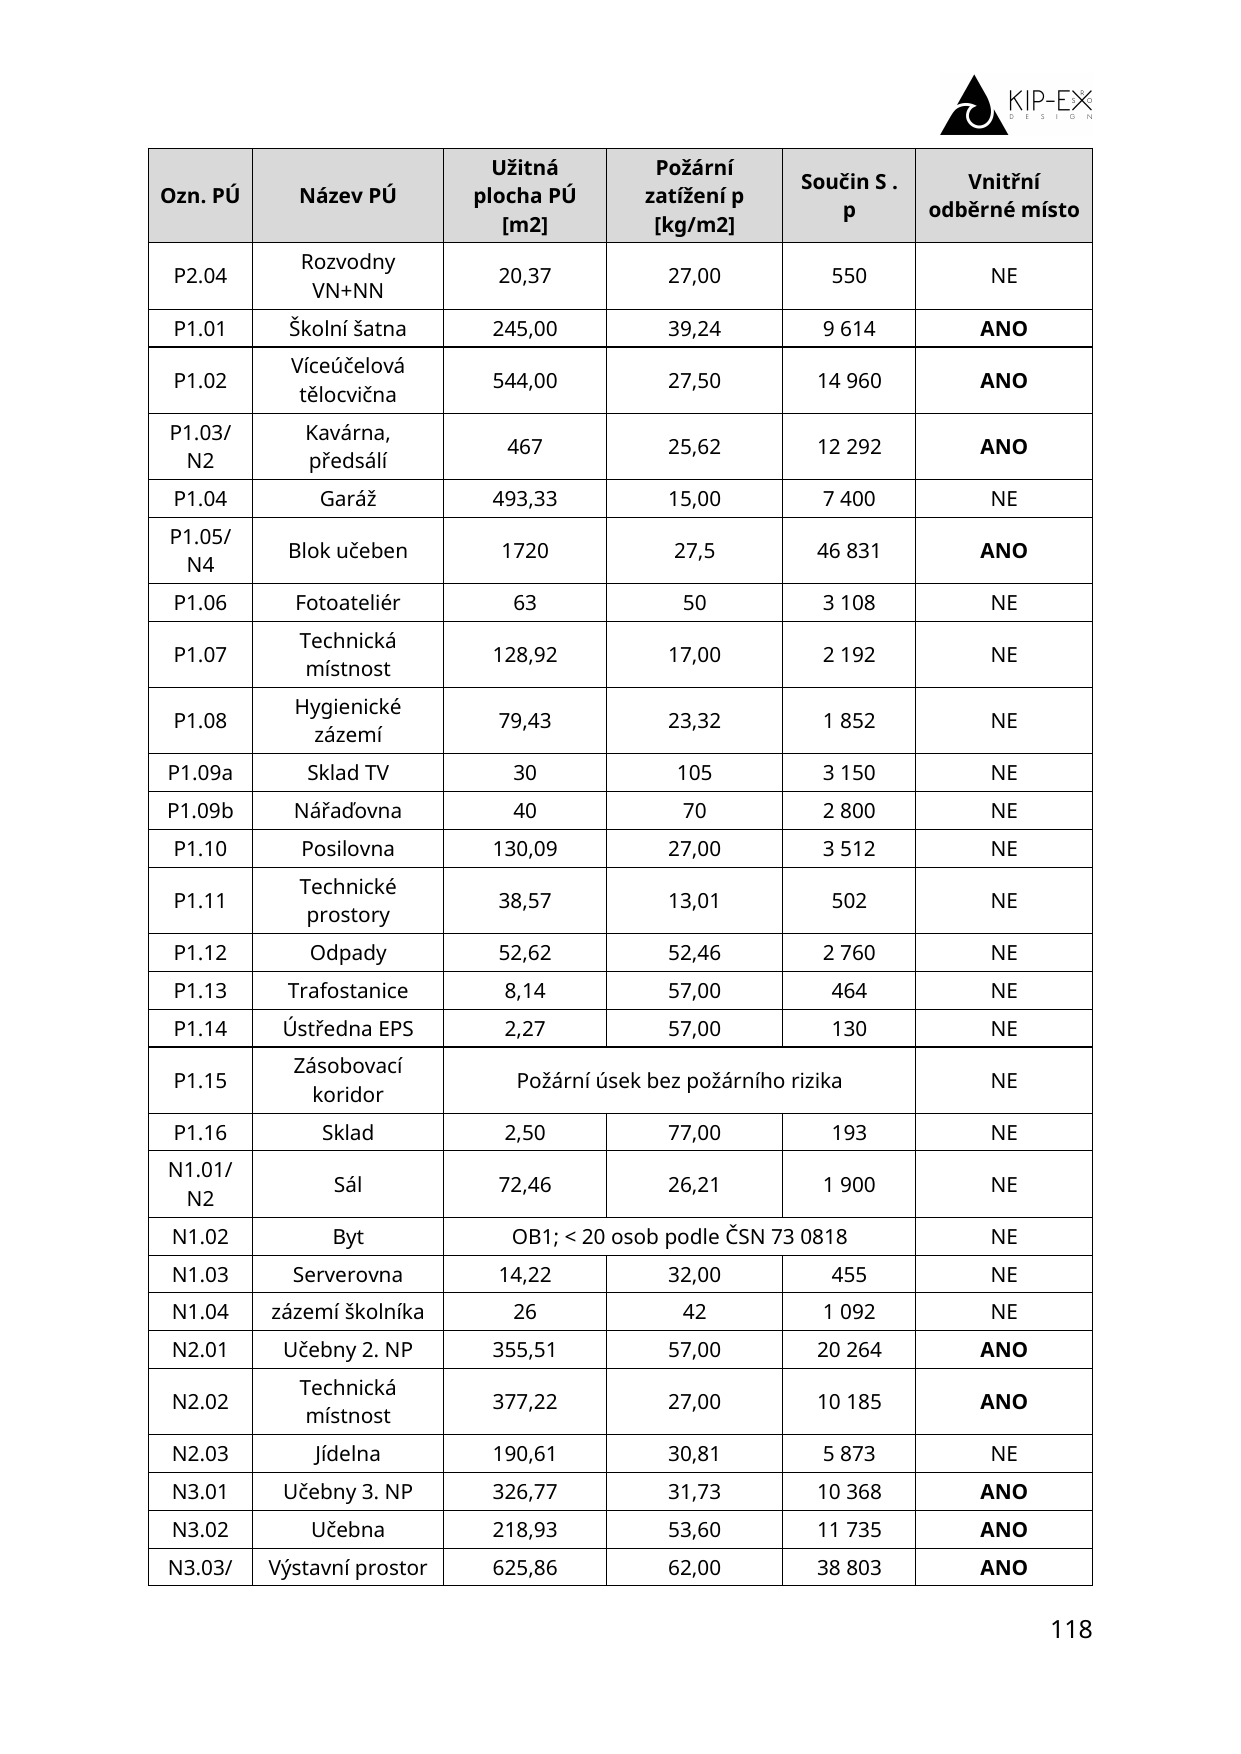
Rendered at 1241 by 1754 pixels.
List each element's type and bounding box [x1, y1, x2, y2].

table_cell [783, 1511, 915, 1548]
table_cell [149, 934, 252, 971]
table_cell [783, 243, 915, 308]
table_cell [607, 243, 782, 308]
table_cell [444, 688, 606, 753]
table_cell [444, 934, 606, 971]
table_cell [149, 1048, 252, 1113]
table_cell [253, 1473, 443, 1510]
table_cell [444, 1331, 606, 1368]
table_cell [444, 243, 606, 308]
picture [939, 73, 1093, 136]
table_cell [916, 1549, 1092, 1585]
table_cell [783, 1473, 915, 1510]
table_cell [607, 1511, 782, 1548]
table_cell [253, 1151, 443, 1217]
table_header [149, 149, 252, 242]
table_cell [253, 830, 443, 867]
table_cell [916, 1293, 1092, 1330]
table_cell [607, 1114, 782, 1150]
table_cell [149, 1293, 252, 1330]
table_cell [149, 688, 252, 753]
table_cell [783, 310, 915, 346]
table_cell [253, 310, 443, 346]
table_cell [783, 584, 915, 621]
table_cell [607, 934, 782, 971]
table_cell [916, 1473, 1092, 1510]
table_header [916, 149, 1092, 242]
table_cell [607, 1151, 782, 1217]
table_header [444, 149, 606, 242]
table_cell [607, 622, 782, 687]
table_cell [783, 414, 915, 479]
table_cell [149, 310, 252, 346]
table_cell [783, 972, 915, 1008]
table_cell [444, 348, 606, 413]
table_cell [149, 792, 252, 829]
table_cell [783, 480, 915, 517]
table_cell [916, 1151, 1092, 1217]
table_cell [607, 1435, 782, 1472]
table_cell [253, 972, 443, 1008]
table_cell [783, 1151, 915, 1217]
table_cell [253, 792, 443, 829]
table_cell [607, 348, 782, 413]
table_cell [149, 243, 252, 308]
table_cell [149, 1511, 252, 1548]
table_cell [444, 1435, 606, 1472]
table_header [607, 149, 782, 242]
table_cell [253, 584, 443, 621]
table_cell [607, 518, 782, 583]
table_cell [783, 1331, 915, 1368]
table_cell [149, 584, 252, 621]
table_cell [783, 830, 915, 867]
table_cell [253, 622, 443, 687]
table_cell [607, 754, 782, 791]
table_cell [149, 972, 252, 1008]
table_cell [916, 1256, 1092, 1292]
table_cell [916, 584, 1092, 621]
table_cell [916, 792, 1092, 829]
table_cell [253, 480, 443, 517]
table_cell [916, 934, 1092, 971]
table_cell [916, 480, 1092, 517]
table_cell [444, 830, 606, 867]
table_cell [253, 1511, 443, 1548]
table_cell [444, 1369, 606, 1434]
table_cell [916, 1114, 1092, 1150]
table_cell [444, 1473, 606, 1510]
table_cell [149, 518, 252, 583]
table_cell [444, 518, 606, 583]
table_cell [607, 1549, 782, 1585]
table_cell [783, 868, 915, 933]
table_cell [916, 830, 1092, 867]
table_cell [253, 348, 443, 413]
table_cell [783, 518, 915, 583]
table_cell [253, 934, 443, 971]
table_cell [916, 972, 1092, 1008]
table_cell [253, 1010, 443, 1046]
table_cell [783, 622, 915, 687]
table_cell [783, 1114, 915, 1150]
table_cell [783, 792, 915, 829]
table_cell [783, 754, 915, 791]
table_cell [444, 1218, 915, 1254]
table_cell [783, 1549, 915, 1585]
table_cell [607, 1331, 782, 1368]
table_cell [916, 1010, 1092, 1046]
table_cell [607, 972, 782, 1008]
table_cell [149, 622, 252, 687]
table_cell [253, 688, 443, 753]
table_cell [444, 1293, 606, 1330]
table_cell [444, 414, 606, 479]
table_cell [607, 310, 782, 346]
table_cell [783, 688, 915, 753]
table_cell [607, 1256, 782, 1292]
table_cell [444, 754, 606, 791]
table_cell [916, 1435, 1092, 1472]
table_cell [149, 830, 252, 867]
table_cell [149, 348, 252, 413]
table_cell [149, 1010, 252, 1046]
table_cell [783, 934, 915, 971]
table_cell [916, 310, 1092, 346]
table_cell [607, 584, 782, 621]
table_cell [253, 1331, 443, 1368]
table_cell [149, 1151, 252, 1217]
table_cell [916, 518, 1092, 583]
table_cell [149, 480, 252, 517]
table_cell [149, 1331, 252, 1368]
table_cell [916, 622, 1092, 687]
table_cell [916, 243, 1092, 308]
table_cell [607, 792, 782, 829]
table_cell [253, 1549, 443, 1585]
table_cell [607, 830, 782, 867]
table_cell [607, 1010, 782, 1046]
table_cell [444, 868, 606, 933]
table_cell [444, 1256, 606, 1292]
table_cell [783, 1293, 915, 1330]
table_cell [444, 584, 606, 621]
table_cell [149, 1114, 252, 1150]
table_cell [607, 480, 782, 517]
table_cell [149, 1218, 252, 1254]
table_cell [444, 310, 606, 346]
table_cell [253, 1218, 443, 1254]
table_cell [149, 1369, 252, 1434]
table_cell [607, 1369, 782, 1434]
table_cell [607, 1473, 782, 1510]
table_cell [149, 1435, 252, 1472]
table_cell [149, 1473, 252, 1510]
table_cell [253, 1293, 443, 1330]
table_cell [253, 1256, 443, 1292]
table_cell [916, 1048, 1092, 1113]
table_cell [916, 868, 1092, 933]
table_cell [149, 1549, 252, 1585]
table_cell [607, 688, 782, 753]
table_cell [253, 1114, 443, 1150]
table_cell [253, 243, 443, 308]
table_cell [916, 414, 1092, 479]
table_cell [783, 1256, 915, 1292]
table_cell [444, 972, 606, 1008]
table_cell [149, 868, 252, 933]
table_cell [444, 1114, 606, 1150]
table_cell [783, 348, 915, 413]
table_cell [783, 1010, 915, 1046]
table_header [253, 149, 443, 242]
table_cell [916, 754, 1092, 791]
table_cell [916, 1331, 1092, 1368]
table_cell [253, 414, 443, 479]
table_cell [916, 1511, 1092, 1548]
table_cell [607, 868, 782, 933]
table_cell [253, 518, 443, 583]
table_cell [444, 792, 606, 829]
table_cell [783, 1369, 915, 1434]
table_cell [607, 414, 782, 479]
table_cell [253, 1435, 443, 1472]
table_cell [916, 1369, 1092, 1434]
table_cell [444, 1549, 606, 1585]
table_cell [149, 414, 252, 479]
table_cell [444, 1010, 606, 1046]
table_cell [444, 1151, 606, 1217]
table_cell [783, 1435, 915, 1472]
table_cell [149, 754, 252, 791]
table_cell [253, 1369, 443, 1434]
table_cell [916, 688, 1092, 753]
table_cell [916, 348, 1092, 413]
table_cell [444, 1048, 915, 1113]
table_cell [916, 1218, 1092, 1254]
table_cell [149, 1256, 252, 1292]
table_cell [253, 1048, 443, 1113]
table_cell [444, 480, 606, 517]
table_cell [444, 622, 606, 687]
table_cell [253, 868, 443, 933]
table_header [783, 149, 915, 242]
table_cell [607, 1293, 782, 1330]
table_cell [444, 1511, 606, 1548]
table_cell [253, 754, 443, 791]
